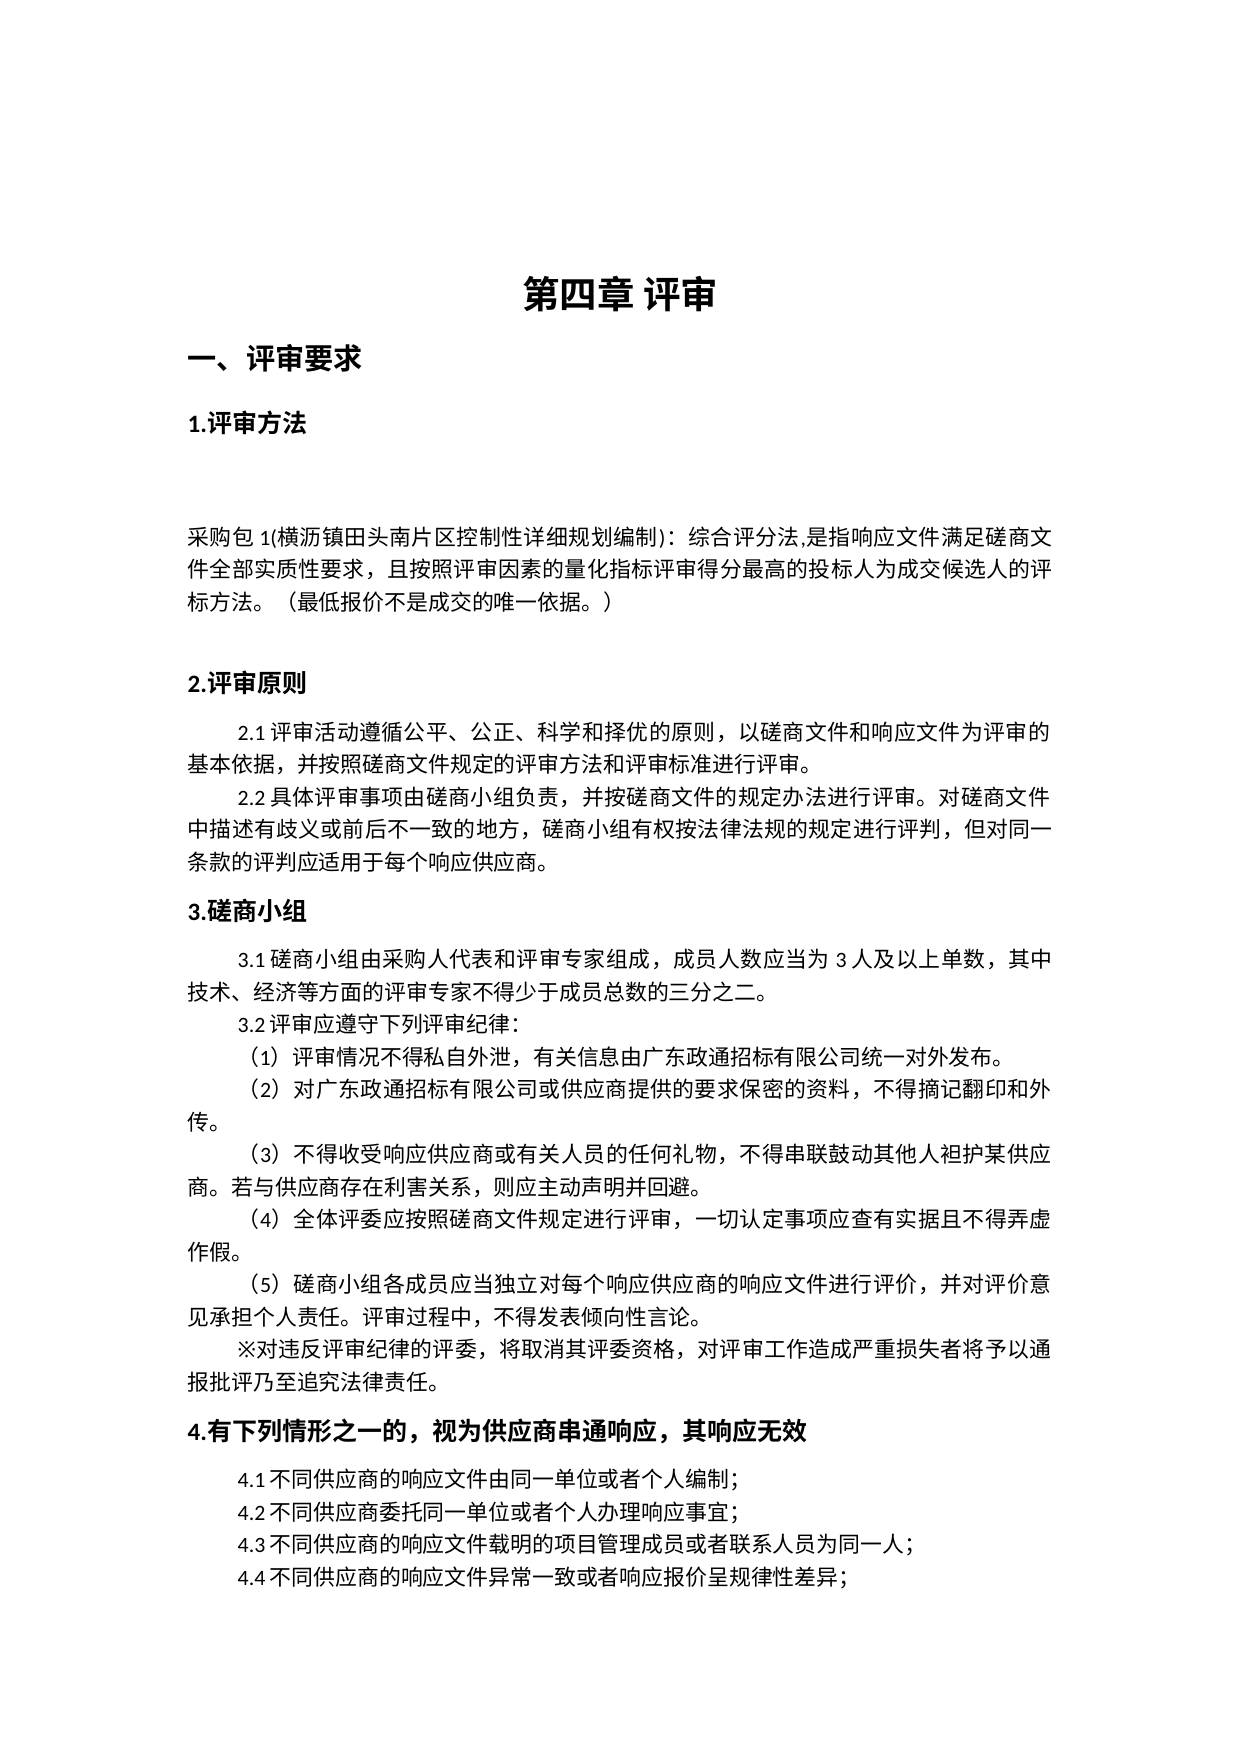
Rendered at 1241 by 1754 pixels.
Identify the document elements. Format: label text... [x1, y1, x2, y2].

text 采购包1(横沥镇田头南片区控制性详细规划编制)：综合评分法,是指响应文件满足磋商文件全部实质性要求，且按照评审因素的量化指标评审得分最高的投标人为成交候选人的评标方法。（最低报价不是成交的唯一依据。） [187, 519, 1053, 617]
text 3.1磋商小组由采购人代表和评审专家组成，成员人数应当为3人及以上单数，其中技术、经济等方面的评审专家不得少于成员总数的三分之二。 [187, 942, 1053, 1007]
text 4.3不同供应商的响应文件载明的项目管理成员或者联系人员为同一人； [187, 1527, 1053, 1559]
text 4.有下列情形之一的，视为供应商串通响应，其响应无效 [187, 1397, 1053, 1462]
text 第四章 评审 [187, 259, 1053, 324]
text （5）磋商小组各成员应当独立对每个响应供应商的响应文件进行评价，并对评价意见承担个人责任。评审过程中，不得发表倾向性言论。 [187, 1267, 1053, 1332]
text ※对违反评审纪律的评委，将取消其评委资格，对评审工作造成严重损失者将予以通报批评乃至追究法律责任。 [187, 1332, 1053, 1397]
text （2）对广东政通招标有限公司或供应商提供的要求保密的资料，不得摘记翻印和外传。 [187, 1072, 1053, 1137]
text 4.1不同供应商的响应文件由同一单位或者个人编制； [187, 1462, 1053, 1494]
text 4.4不同供应商的响应文件异常一致或者响应报价呈规律性差异； [187, 1559, 1053, 1592]
text 2.2具体评审事项由磋商小组负责，并按磋商文件的规定办法进行评审。对磋商文件中描述有歧义或前后不一致的地方，磋商小组有权按法律法规的规定进行评判，但对同一条款的评判应适用于每个响应供应商。 [187, 779, 1053, 877]
text 3.磋商小组 [187, 877, 1053, 942]
text 2.评审原则 [187, 649, 1053, 714]
text 一、评审要求 [187, 324, 1053, 389]
text 3.2评审应遵守下列评审纪律： [187, 1007, 1053, 1039]
text （3）不得收受响应供应商或有关人员的任何礼物，不得串联鼓动其他人袒护某供应商。若与供应商存在利害关系，则应主动声明并回避。 [187, 1137, 1053, 1202]
text 4.2不同供应商委托同一单位或者个人办理响应事宜； [187, 1494, 1053, 1527]
text （1）评审情况不得私自外泄，有关信息由广东政通招标有限公司统一对外发布。 [187, 1039, 1053, 1072]
text 2.1评审活动遵循公平、公正、科学和择优的原则，以磋商文件和响应文件为评审的基本依据，并按照磋商文件规定的评审方法和评审标准进行评审。 [187, 714, 1053, 779]
text 1.评审方法 [187, 389, 1053, 454]
text （4）全体评委应按照磋商文件规定进行评审，一切认定事项应查有实据且不得弄虚作假。 [187, 1202, 1053, 1267]
